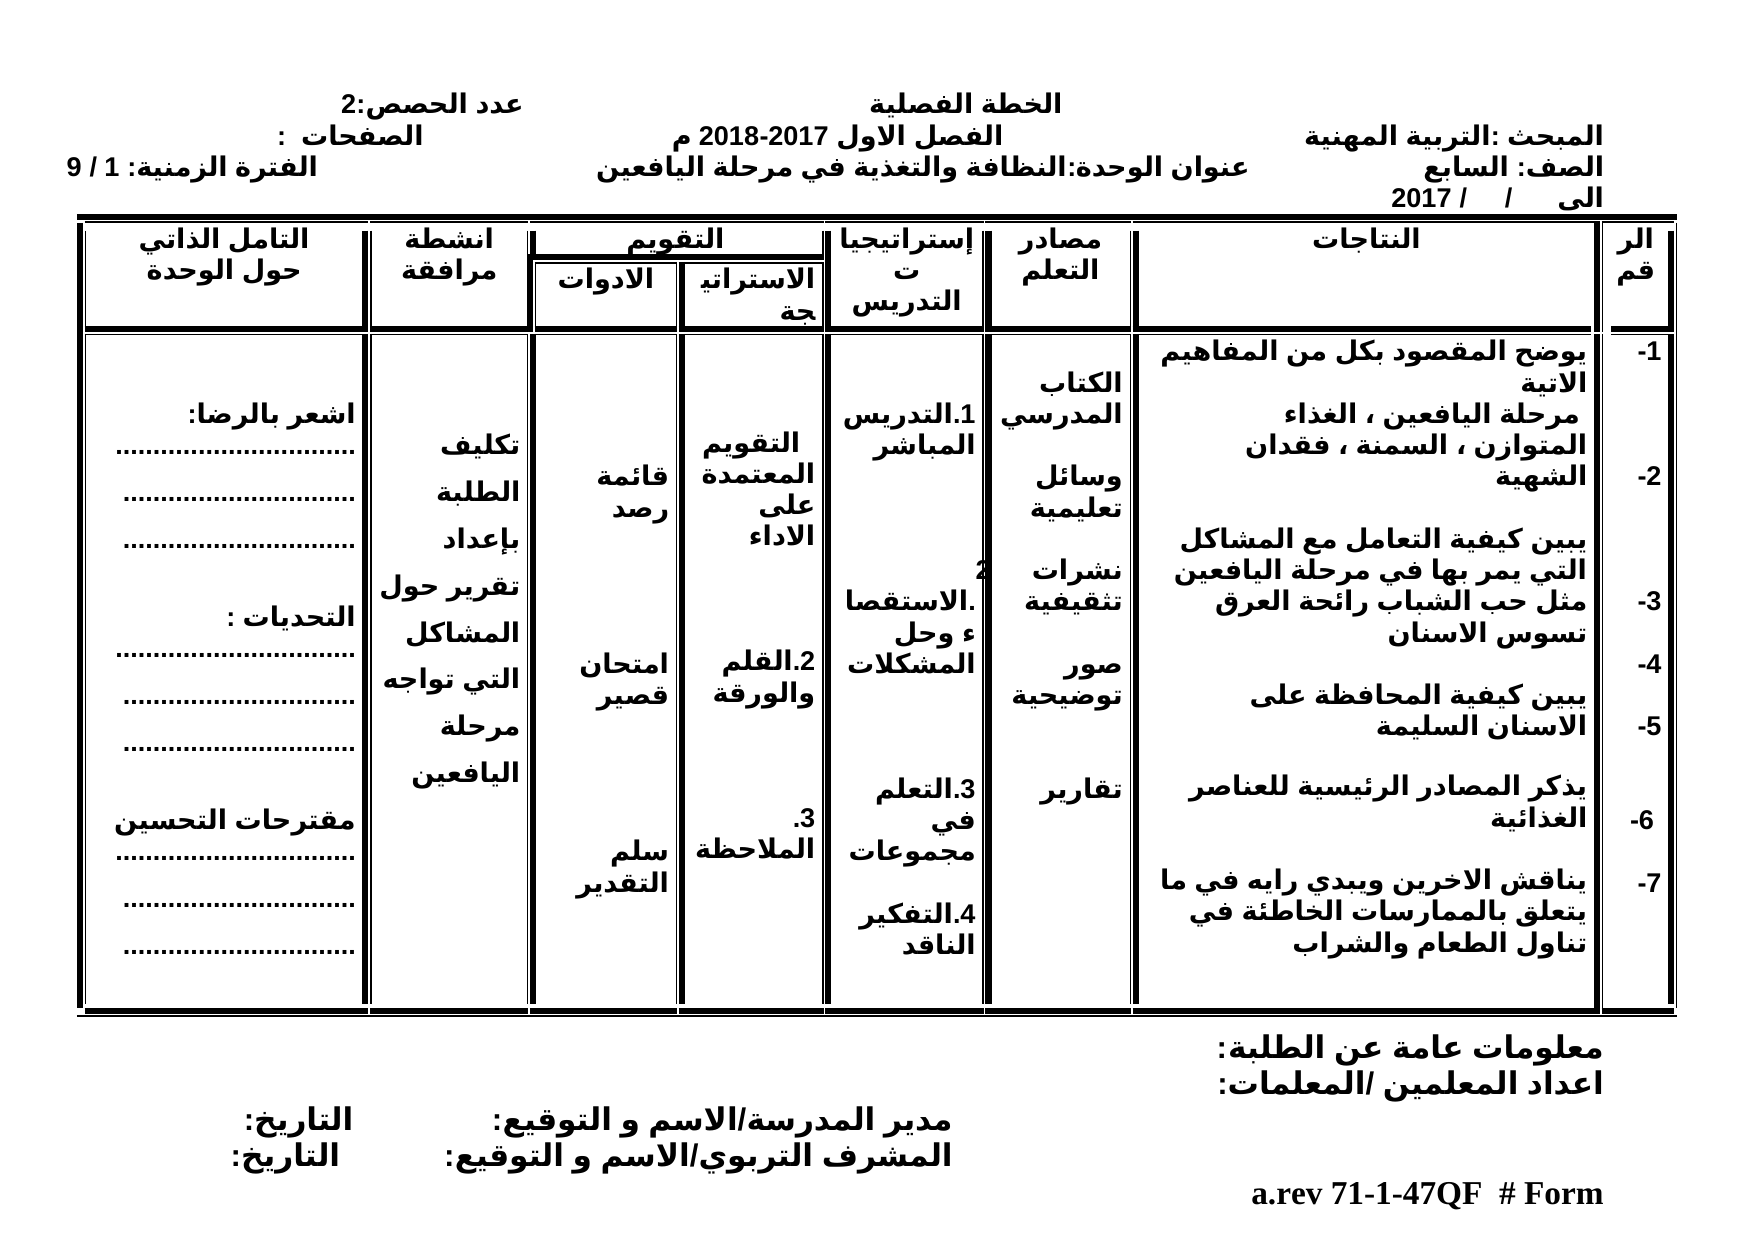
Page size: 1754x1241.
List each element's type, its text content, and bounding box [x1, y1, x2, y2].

table_header إستراتيجيات التدريس [827, 220, 987, 326]
table_header التامل الذاتي حول الوحدة [81, 220, 367, 326]
table_header الرقم [1603, 223, 1673, 326]
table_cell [367, 326, 531, 1007]
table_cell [827, 335, 987, 1007]
table_header مصادر التعلم [987, 220, 1134, 326]
table_cell الاستراتيجة [685, 264, 822, 326]
text الصف: السابع عنوان الوحدة:النظافة والتغذية في مرحلة اليافعين الفترة الزمنية: 1 / 9 الى / / 2017 [19, 151, 1604, 213]
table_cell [680, 326, 827, 1007]
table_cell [531, 326, 680, 1007]
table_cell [83, 326, 367, 1007]
text المبحث :التربية المهنية الفصل الاول 2017-2018 م الصفحات : [19, 120, 1604, 151]
table_cell الادوات [536, 264, 676, 326]
table_header النتاجات [1134, 223, 1594, 326]
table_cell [1134, 326, 1598, 1007]
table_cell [1599, 326, 1673, 1007]
text الخطة الفصلية عدد الحصص:2 [150, 88, 1604, 120]
table_header التقويم [531, 220, 827, 254]
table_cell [987, 326, 1134, 1007]
table_header انشطة مرافقة [367, 220, 531, 326]
